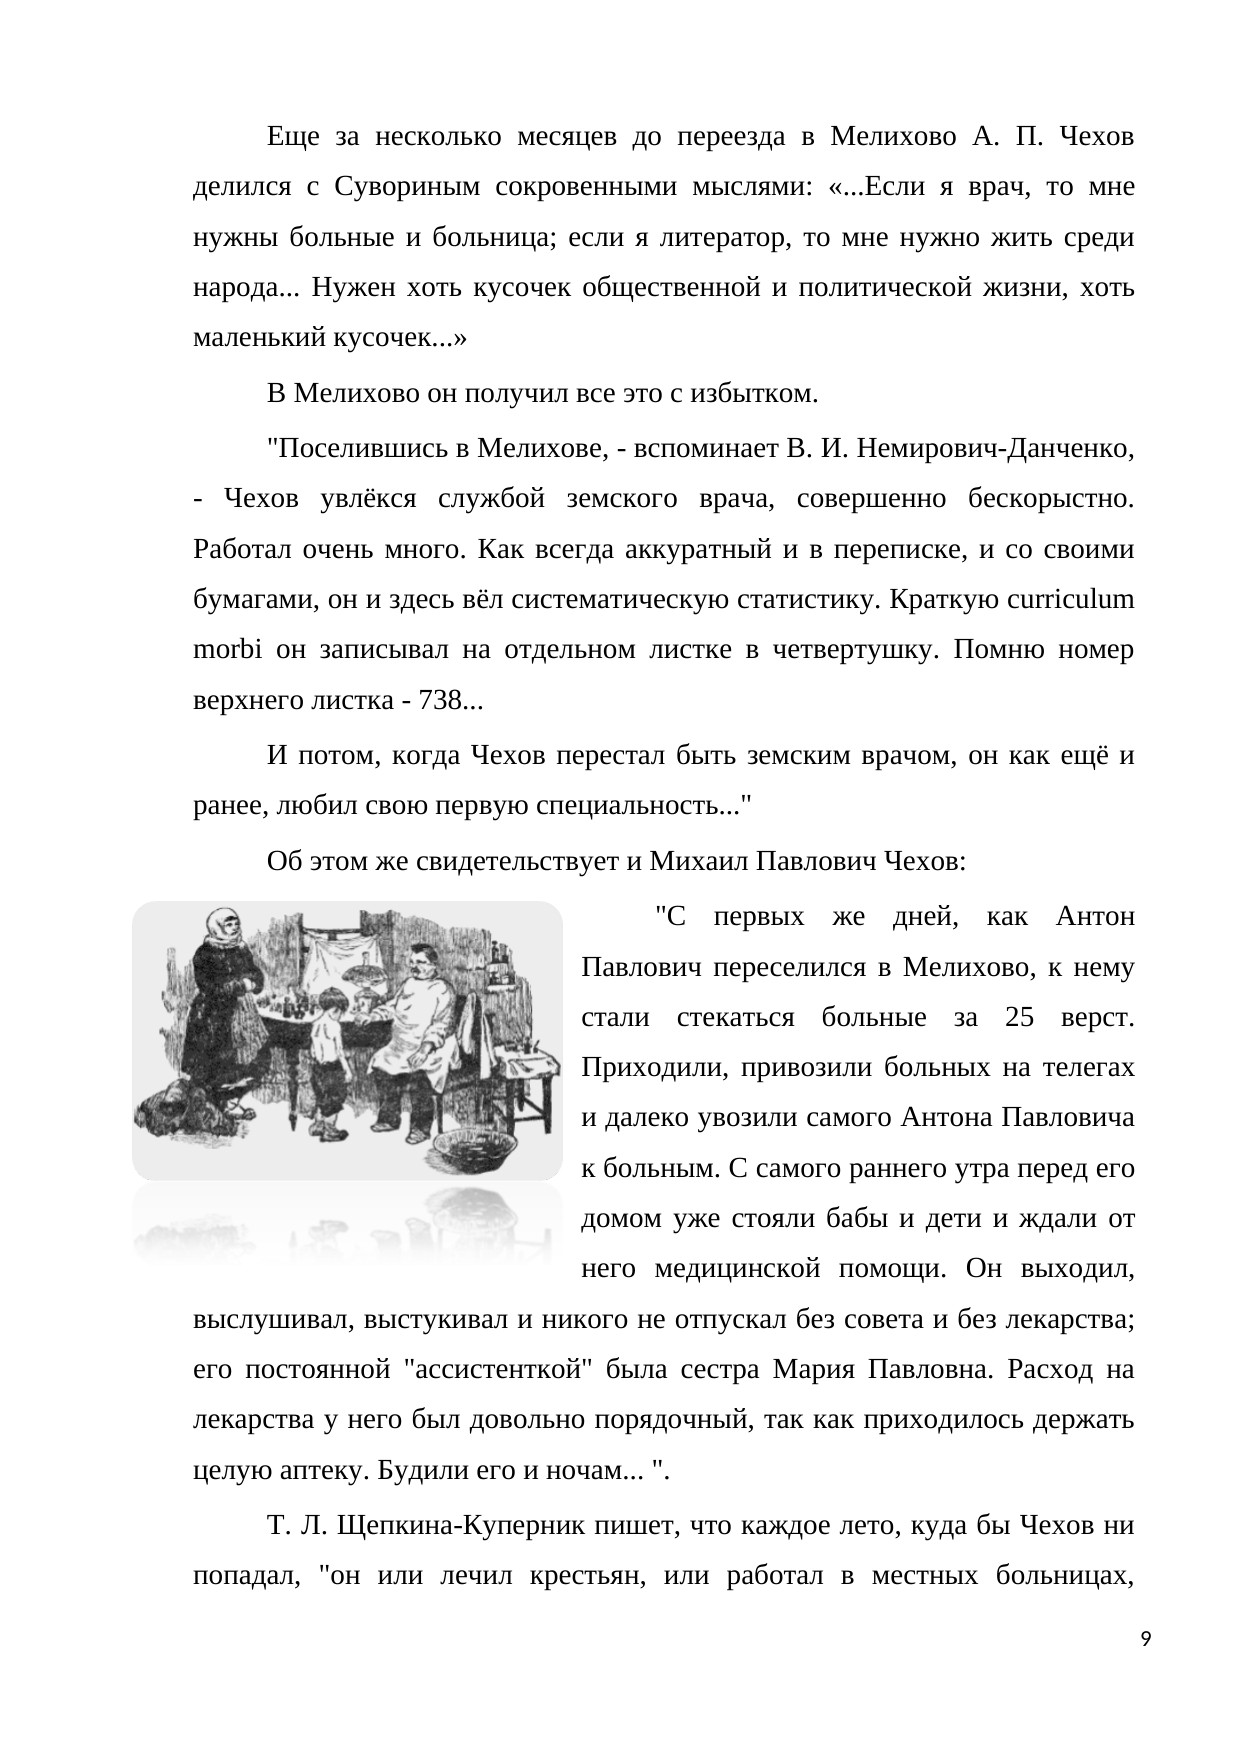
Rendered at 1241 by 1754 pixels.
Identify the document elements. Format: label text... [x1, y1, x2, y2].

text Еще за несколько месяцев до переезда в Мелихово А. П. Чехов делился с Сувориным сокровенными мыслями: «...Если я врач, то мне нужны больные и больница; если я литератор, то мне нужно жить среди народа... Нужен хоть кусочек общественной и политической жизни, хоть маленький кусочек...» [193, 118, 1136, 353]
text В Мелихово он получил все это с избытком. [193, 375, 1136, 408]
picture [130, 901, 193, 1265]
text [193, 1507, 1136, 1591]
text Об этом же свидетельствует и Михаил Павлович Чехов: [193, 843, 1136, 876]
text И потом, когда Чехов перестал быть земским врачом, он как ещё и ранее, любил свою первую специальность..." [193, 737, 1136, 821]
text "С первых же дней, как Антон Павлович переселился в Мелихово, к нему стали стекаться больные за 25 верст. Приходили, привозили больных на телегах и далеко увозили самого Антона Павловича к больным. С самого раннего утра перед его домом уже стояли бабы и дети и ждали от него медицинской помощи. Он выходил, выслушивал, выстукивал и никого не отпускал без совета и без лекарства; его постоянной "ассистенткой" была сестра Мария Павловна. Расход на лекарства у него был довольно порядочный, так как приходилось держать целую аптеку. Будили его и ночам... ". [193, 898, 1136, 1485]
text "Поселившись в Мелихове, - вспоминает В. И. Немирович-Данченко, - Чехов увлёкся службой земского врача, совершенно бескорыстно. Работал очень много. Как всегда аккуратный и в переписке, и со своими бумагами, он и здесь вёл систематическую статистику. Краткую curriculum morbi он записывал на отдельном листке в четвертушку. Помню номер верхнего листка - 738... [193, 430, 1136, 715]
